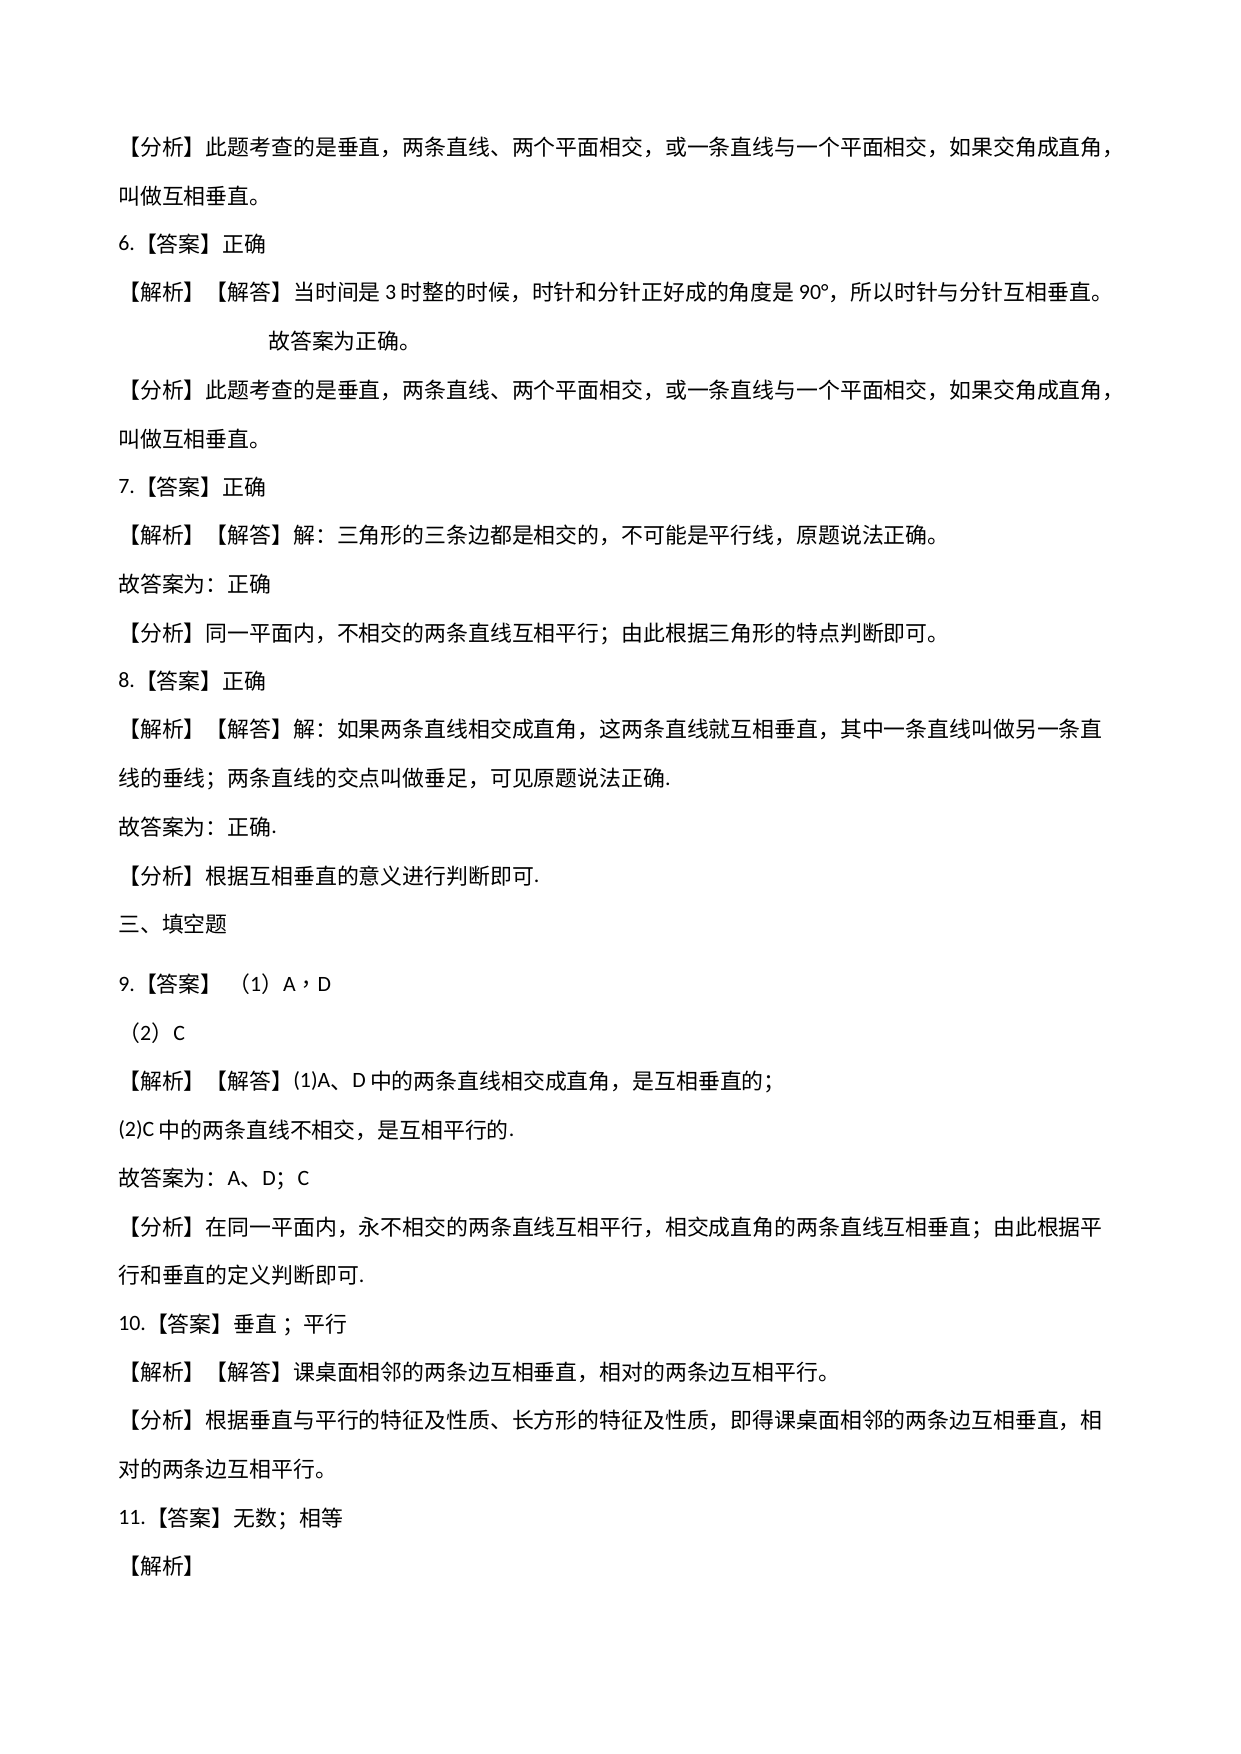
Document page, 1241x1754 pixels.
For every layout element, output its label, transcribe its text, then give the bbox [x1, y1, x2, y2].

text 6.【答案】正确 [118, 227, 1122, 259]
text 【解析】【解答】当时间是3时整的时候，时针和分针正好成的角度是90°，所以时针与分针互相垂直。 故答案为正确。 【分析】此题考查的是垂直，两条直线、两个平面相交，或一条直线与一个平面相交，如果交角成直角，叫做互相垂直。 [118, 275, 1122, 454]
text 三、填空题 [118, 907, 1122, 939]
text 【解析】【解答】解：三角形的三条边都是相交的，不可能是平行线，原题说法正确。 故答案为：正确 【分析】同一平面内，不相交的两条直线互相平行；由此根据三角形的特点判断即可。 [118, 518, 1122, 648]
text 【解析】【解答】课桌面相邻的两条边互相垂直，相对的两条边互相平行。 [118, 1355, 1122, 1387]
text 9.【答案】 （1）A，D （2）C [118, 967, 1122, 1049]
text 【解析】【解答】(1)A、D中的两条直线相交成直角，是互相垂直的； (2)C中的两条直线不相交，是互相平行的. 故答案为：A、D；C [118, 1063, 1122, 1193]
text 【解析】 [118, 1548, 1122, 1581]
text 【分析】根据垂直与平行的特征及性质、长方形的特征及性质，即得课桌面相邻的两条边互相垂直，相对的两条边互相平行。 [118, 1403, 1122, 1484]
text 【解析】【解答】解：如果两条直线相交成直角，这两条直线就互相垂直，其中一条直线叫做另一条直线的垂线；两条直线的交点叫做垂足，可见原题说法正确. 故答案为：正确. 【分析】根据互相垂直的意义进行判断即可. [118, 712, 1122, 891]
text 7.【答案】正确 [118, 469, 1122, 502]
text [118, 129, 1122, 211]
text 11.【答案】无数；相等 [118, 1500, 1122, 1533]
text 【分析】在同一平面内，永不相交的两条直线互相平行，相交成直角的两条直线互相垂直；由此根据平行和垂直的定义判断即可. [118, 1209, 1122, 1291]
text 8.【答案】正确 [118, 664, 1122, 696]
text 10.【答案】垂直 ；平行 [118, 1306, 1122, 1339]
